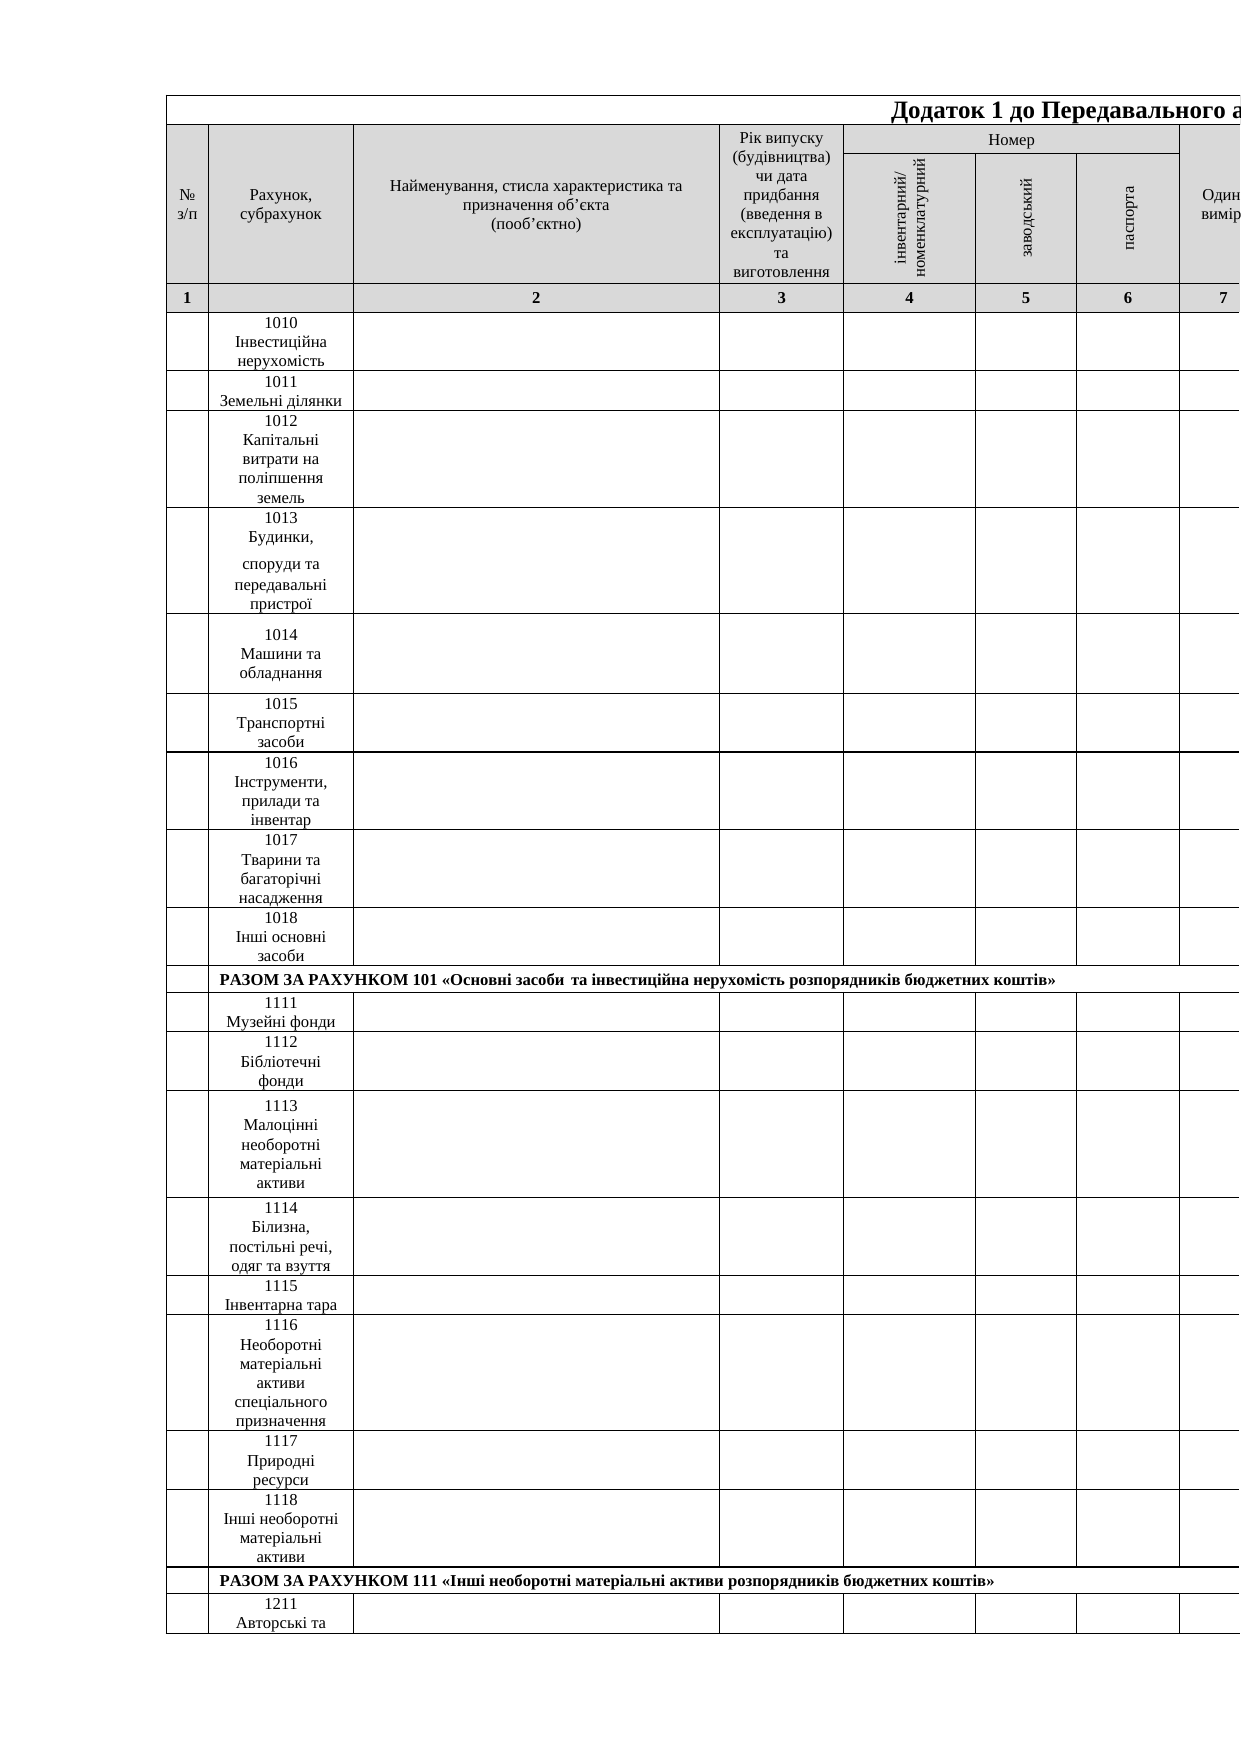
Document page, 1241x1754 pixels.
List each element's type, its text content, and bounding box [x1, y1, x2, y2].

table_cell [354, 1032, 719, 1090]
table_cell [1077, 1198, 1179, 1275]
table_cell [167, 1431, 208, 1489]
table_cell [1077, 1315, 1179, 1430]
table_cell 1111 Музейні фонди [209, 993, 353, 1031]
table_cell [1180, 1314, 1240, 1430]
table_cell [1077, 1431, 1179, 1489]
table_cell [354, 1315, 719, 1430]
table_cell [1077, 614, 1179, 693]
table_cell [976, 614, 1076, 693]
table_cell [1077, 508, 1179, 613]
table_cell Номер [844, 125, 1179, 153]
table_cell [167, 753, 208, 829]
table_cell [167, 993, 208, 1031]
table_cell [976, 830, 1076, 907]
table_cell [1180, 1275, 1240, 1314]
table_cell [976, 508, 1076, 613]
table_cell РАЗОМ ЗА РАХУНКОМ 101 «Основні засоби та інвестиційна нерухомість розпорядників бюджетних коштів» [209, 965, 1240, 992]
table_cell [976, 313, 1076, 370]
table_cell 1118 Інші необоротні матеріальні активи [209, 1490, 353, 1566]
table_cell [976, 1032, 1076, 1090]
table_cell [720, 1198, 843, 1275]
table_cell [844, 1431, 975, 1489]
table_cell 1014 Машини та обладнання [209, 614, 353, 693]
table_cell [1180, 751, 1240, 829]
table_cell 7 [1180, 283, 1240, 312]
table_cell [1077, 830, 1179, 907]
table_cell 1112 Бібліотечні фонди [209, 1032, 353, 1090]
table_cell [844, 1594, 975, 1632]
table_cell 4 [844, 284, 975, 312]
table_cell [167, 508, 208, 613]
table_cell [167, 1490, 208, 1566]
table_cell [354, 411, 719, 507]
table_cell [720, 313, 843, 370]
table_cell [720, 1431, 843, 1489]
table_cell 1015 Транспортні засоби [209, 694, 353, 751]
table_cell [354, 313, 719, 370]
table_cell [976, 1594, 1076, 1632]
table_cell [1077, 1032, 1179, 1090]
table_cell [1180, 410, 1240, 507]
table_cell Найменування, стисла характеристика та призначення об’єкта (пооб’єктно) [354, 125, 719, 283]
table_cell [720, 371, 843, 410]
table_cell [167, 1568, 208, 1593]
table_cell [720, 1594, 843, 1632]
table_cell [720, 993, 843, 1031]
table_cell 1113 Малоцінні необоротні матеріальні активи [209, 1091, 353, 1197]
table_cell [1180, 613, 1240, 693]
table_cell [1077, 1091, 1179, 1197]
table_cell [1180, 1593, 1240, 1632]
table_cell [209, 284, 353, 312]
table_cell [844, 1315, 975, 1430]
table_cell [720, 1032, 843, 1090]
table_cell [1180, 829, 1240, 907]
table_cell [167, 1315, 208, 1430]
table_cell Рік випуску (будівництва) чи дата придбання (введення в експлуатацію) та виготовлення [720, 125, 843, 283]
table_cell 2 [354, 284, 719, 312]
table_cell [1077, 1276, 1179, 1314]
table_cell [844, 1091, 975, 1197]
table_cell [1180, 1031, 1240, 1090]
table_cell Рахунок, субрахунок [209, 125, 353, 283]
table_cell [1180, 693, 1240, 751]
table_cell [1077, 908, 1179, 965]
table_cell [1077, 371, 1179, 410]
table_cell [976, 1490, 1076, 1566]
table_cell [976, 371, 1076, 410]
table_cell [1180, 370, 1240, 410]
table_cell [167, 1198, 208, 1275]
table_cell [354, 1431, 719, 1489]
table_cell [1077, 1594, 1179, 1632]
table_cell [167, 313, 208, 370]
table_cell Один. вимір. [1180, 125, 1240, 283]
table_cell [1180, 507, 1240, 613]
table_cell [844, 694, 975, 751]
table_cell [844, 1198, 975, 1275]
table_cell [844, 753, 975, 829]
table_cell [720, 753, 843, 829]
table_cell [354, 614, 719, 693]
table_cell 1 [167, 284, 208, 312]
table_cell [720, 1276, 843, 1314]
table_cell 1012 Капітальні витрати на поліпшення земель [209, 411, 353, 507]
table_cell [167, 830, 208, 907]
table_cell [354, 694, 719, 751]
table_cell 1010 Інвестиційна нерухомість [209, 313, 353, 370]
table_cell [976, 694, 1076, 751]
table_cell [167, 1594, 208, 1632]
table_cell 1115 Інвентарна тара [209, 1276, 353, 1314]
table_cell [354, 1594, 719, 1632]
table_cell РАЗОМ ЗА РАХУНКОМ 111 «Інші необоротні матеріальні активи розпорядників бюджетних коштів» [209, 1566, 1240, 1593]
table_cell 1117 Природні ресурси [209, 1431, 353, 1489]
table_cell паспорта [1077, 154, 1179, 283]
table_cell [1077, 694, 1179, 751]
table_cell 1017 Тварини та багаторічні насадження [209, 830, 353, 907]
table_cell [720, 830, 843, 907]
table_cell [976, 1091, 1076, 1197]
table_cell [167, 1032, 208, 1090]
table_cell [844, 411, 975, 507]
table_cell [209, 1594, 353, 1632]
table_cell [1077, 411, 1179, 507]
table_cell [167, 371, 208, 410]
table_cell [720, 1091, 843, 1197]
table_cell [844, 908, 975, 965]
table_cell 1116 Необоротні матеріальні активи спеціального призначення [209, 1315, 353, 1430]
table_cell 1013 Будинки, споруди та передавальні пристрої [209, 508, 353, 613]
table_cell [167, 694, 208, 751]
table_cell [1180, 1197, 1240, 1275]
table_cell [976, 1315, 1076, 1430]
table_cell [720, 411, 843, 507]
table_cell 1114 Білизна, постільні речі, одяг та взуття [209, 1198, 353, 1275]
table_cell [167, 1276, 208, 1314]
table_cell [720, 614, 843, 693]
table_cell [844, 508, 975, 613]
table_cell [354, 993, 719, 1031]
table_cell [976, 1276, 1076, 1314]
table_cell [720, 1315, 843, 1430]
table_cell [976, 1198, 1076, 1275]
table_cell [354, 1490, 719, 1566]
table_cell інвентарний/номенклатурний [844, 154, 975, 283]
table_cell [976, 908, 1076, 965]
table_cell [844, 830, 975, 907]
table_cell [354, 1276, 719, 1314]
table_cell [844, 1032, 975, 1090]
table_cell № з/п [167, 125, 208, 283]
table_cell [1180, 1430, 1240, 1489]
table_cell [844, 371, 975, 410]
table_cell 3 [720, 284, 843, 312]
table_cell [1077, 1490, 1179, 1566]
table_cell [167, 908, 208, 965]
table_cell [354, 371, 719, 410]
table_cell [976, 993, 1076, 1031]
table_cell [976, 1431, 1076, 1489]
table_cell [976, 753, 1076, 829]
table_cell [167, 966, 208, 992]
table_cell [354, 1198, 719, 1275]
table_cell [354, 908, 719, 965]
table_cell [354, 753, 719, 829]
table_cell [1180, 992, 1240, 1031]
table_cell [844, 313, 975, 370]
table_cell [354, 830, 719, 907]
table_cell [844, 993, 975, 1031]
table_cell 1011 Земельні ділянки [209, 371, 353, 410]
table_cell [844, 1276, 975, 1314]
table_cell [1077, 993, 1179, 1031]
table_cell [720, 1490, 843, 1566]
table_cell [167, 1091, 208, 1197]
table_cell [1077, 753, 1179, 829]
table_cell 1016 Інструменти, прилади та інвентар [209, 753, 353, 829]
table_cell [1180, 907, 1240, 965]
table_cell [844, 1490, 975, 1566]
table_cell [354, 1091, 719, 1197]
table_cell 6 [1077, 284, 1179, 312]
table_cell [167, 614, 208, 693]
table_header Додаток 1 до Передавального акту Мироцької сільської ради. Необоротні активи [167, 96, 1240, 124]
table_cell [720, 908, 843, 965]
table_cell [354, 508, 719, 613]
table_cell заводський [976, 154, 1076, 283]
table_cell 5 [976, 284, 1076, 312]
table_cell [1180, 1090, 1240, 1197]
table_cell [1180, 312, 1240, 370]
table_cell [844, 614, 975, 693]
table_cell [1180, 1489, 1240, 1566]
table_cell [720, 508, 843, 613]
table_cell [167, 411, 208, 507]
table_cell [1077, 313, 1179, 370]
table_cell 1018 Інші основні засоби [209, 908, 353, 965]
table_cell [720, 694, 843, 751]
table_cell [976, 411, 1076, 507]
